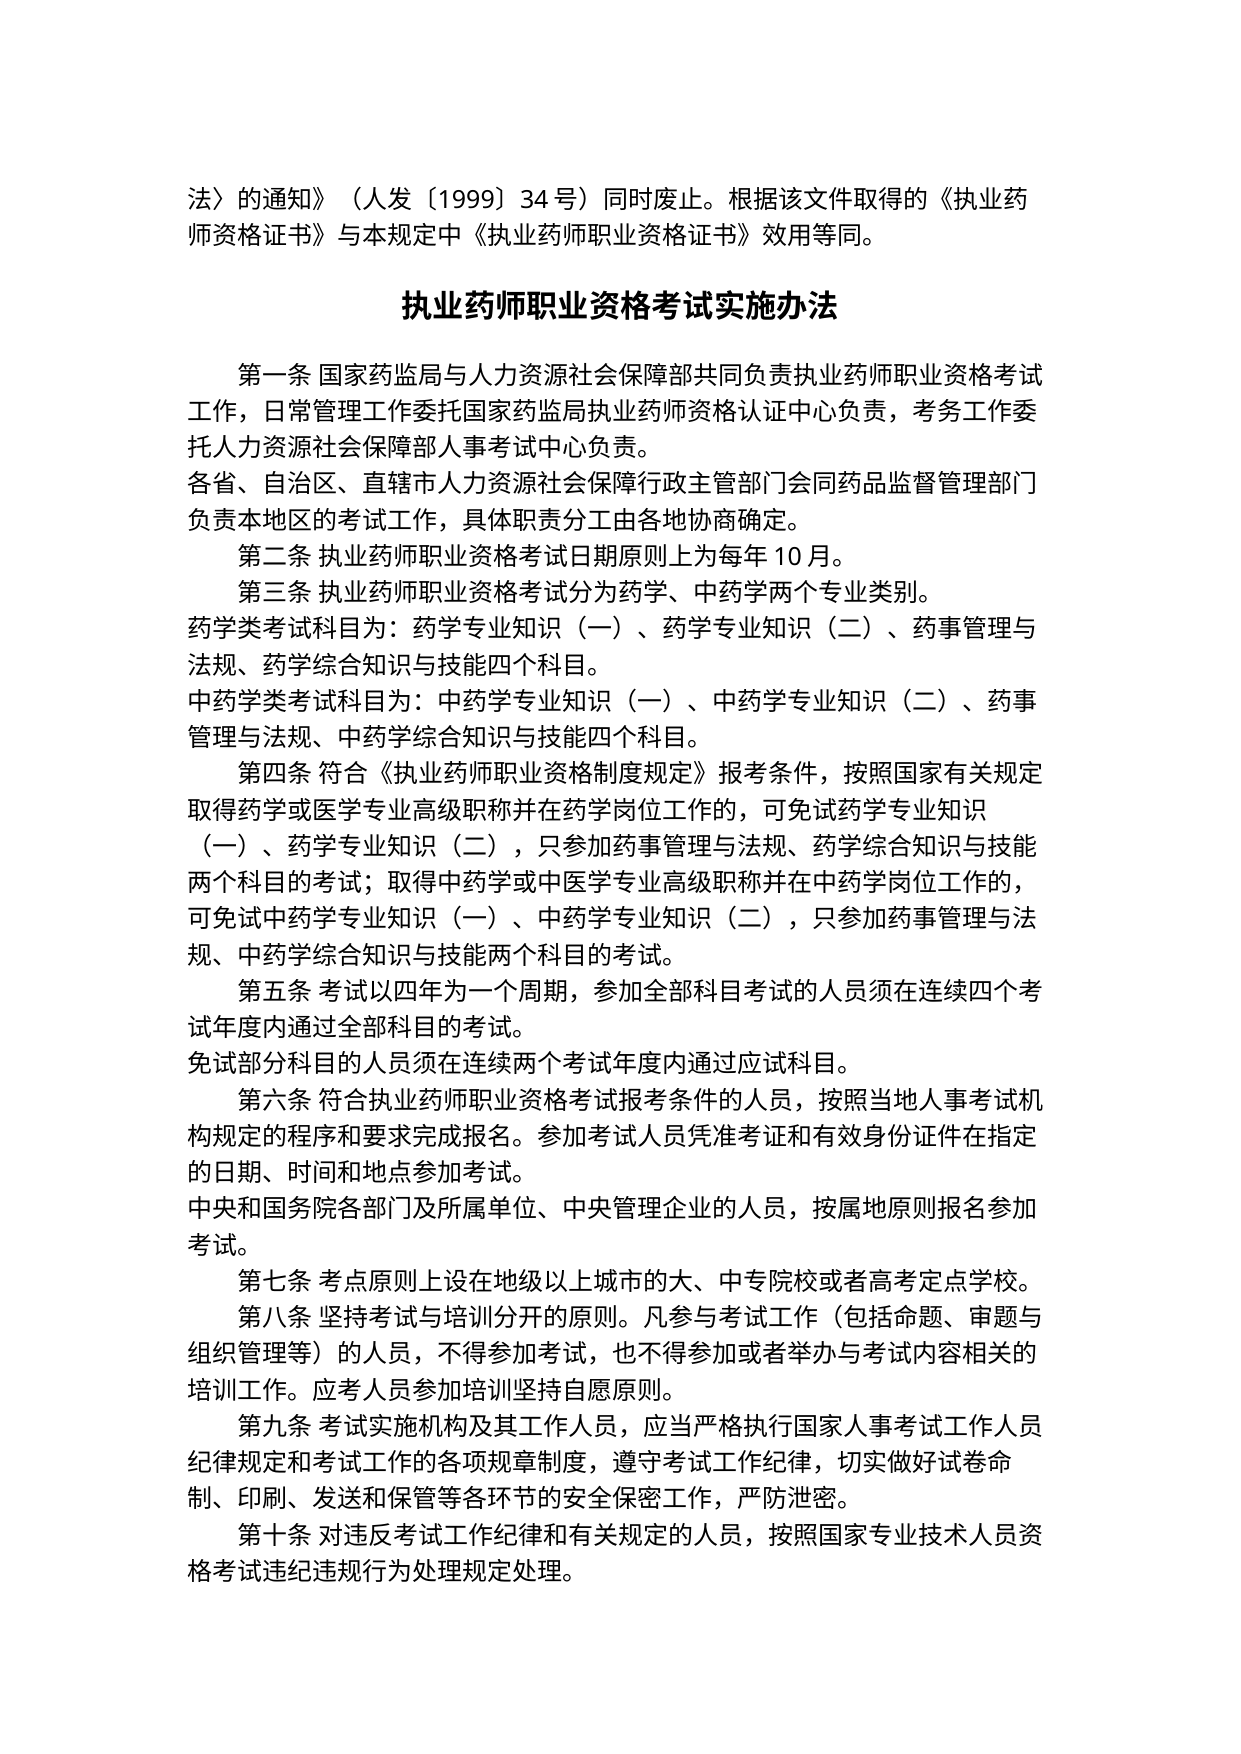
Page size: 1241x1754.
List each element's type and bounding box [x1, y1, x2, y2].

table_cell [188, 150, 1053, 1588]
